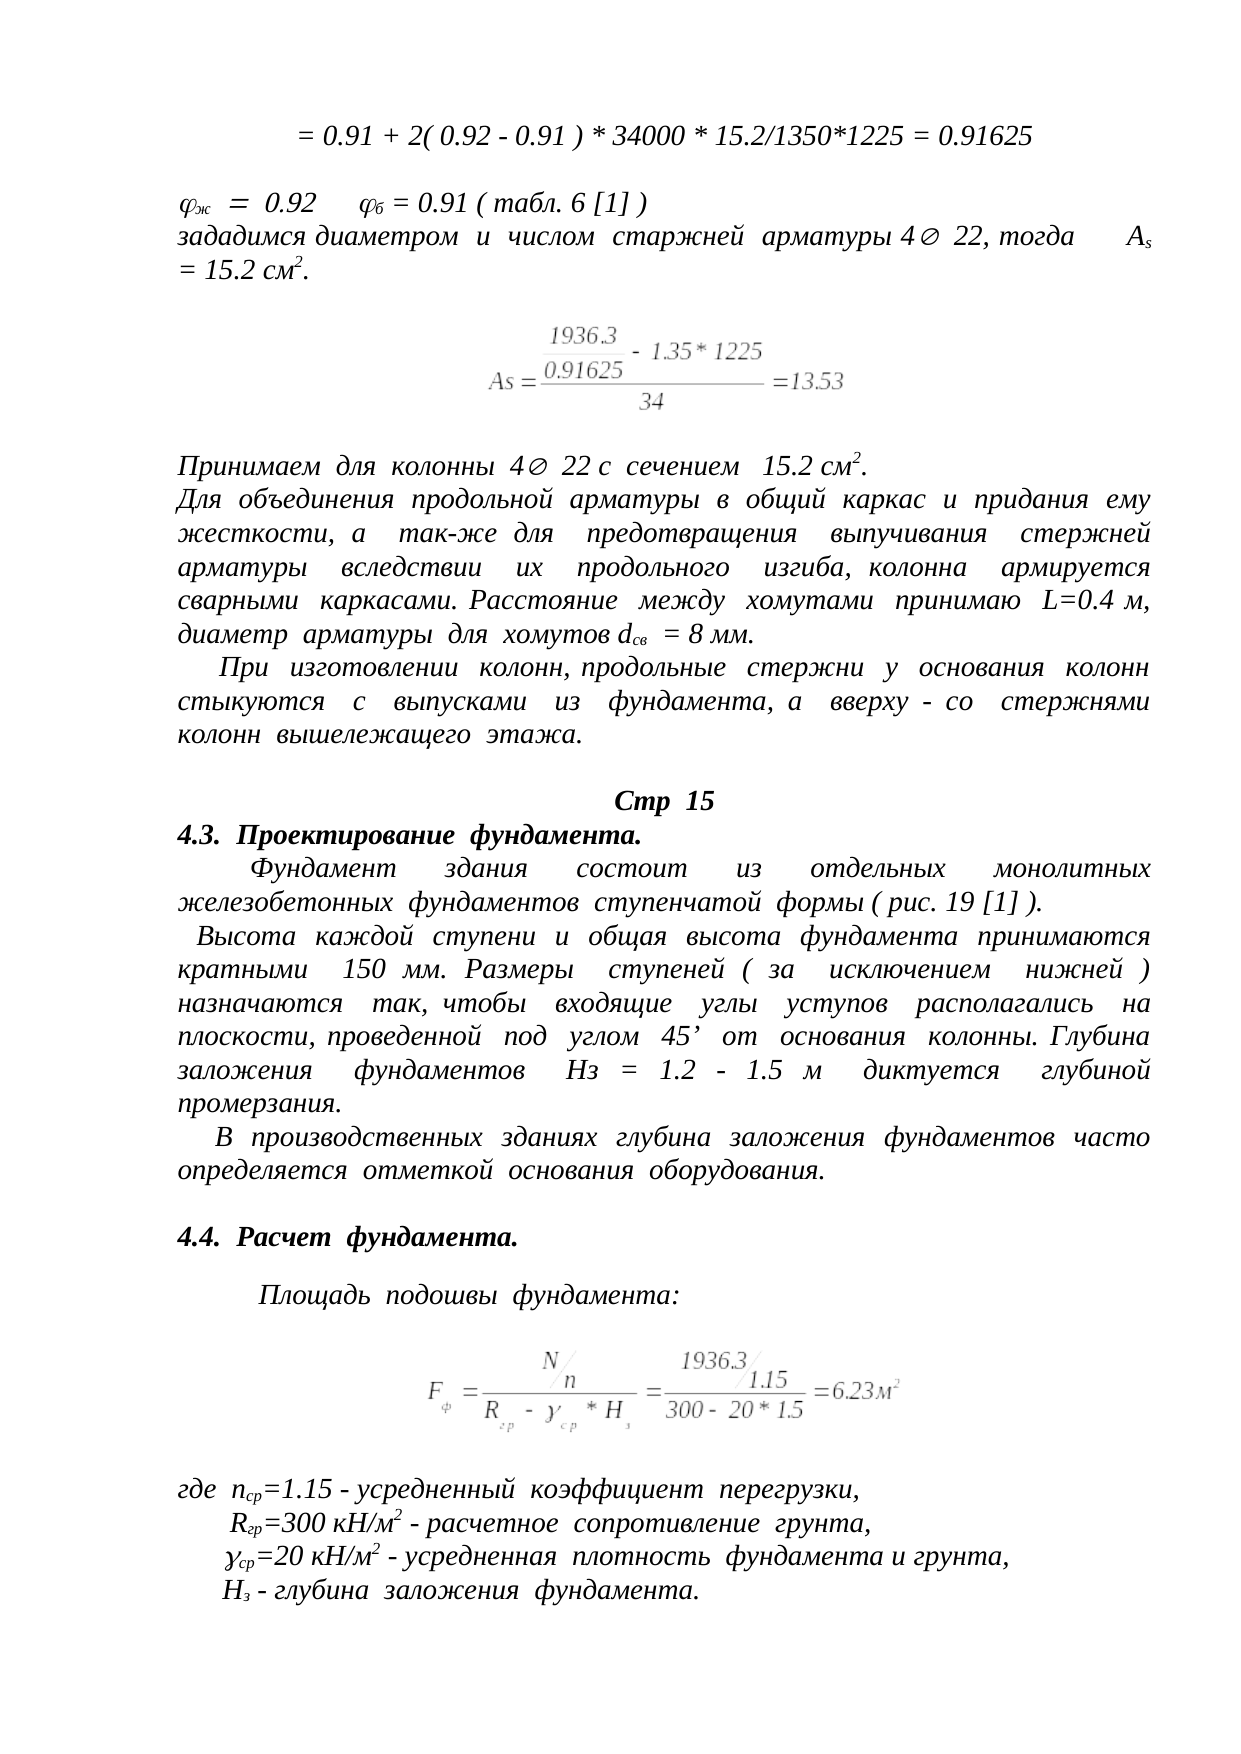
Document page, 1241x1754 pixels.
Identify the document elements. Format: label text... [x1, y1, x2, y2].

text жб = 0.91 ( табл. 6 [1] ) [177, 185, 1152, 219]
text где nср=1.15 - усредненный коэффициент перегрузки, [177, 1472, 1152, 1505]
text Принимаем для колонны 422 с сечением 15.2 см2. [177, 448, 1152, 482]
text Нз - глубина заложения фундамента. [177, 1572, 1152, 1606]
text 4.4. Расчет фундамента. [177, 1220, 1152, 1253]
text 4.3. Проектирование фундамента. [177, 817, 1152, 851]
text При изготовлении колонн, продольные стержни у основания колонн стыкуются с выпусками из фундамента, а вверху - со стержнями колонн вышележащего этажа. [177, 649, 1152, 750]
text В производственных зданиях глубина заложения фундаментов часто определяется отметкой основания оборудования. [177, 1119, 1152, 1186]
text Rгр=300 кН/м2 - расчетное сопротивление грунта, [177, 1505, 1152, 1539]
text Фундамент здания состоит из отдельных монолитных железобетонных фундаментов ступенчатой формы ( рис. 19 [1] ). [177, 851, 1152, 918]
text Высота каждой ступени и общая высота фундамента принимаются кратными 150 мм. Размеры ступеней ( за исключением нижней ) назначаются так, чтобы входящие углы уступов располагались на плоскости, проведенной под углом 45’ от основания колонны. Глубина заложения фундаментов Нз = 1.2 - 1.5 м диктуется глубиной промерзания. [177, 918, 1152, 1119]
text = 0.91 + 2( 0.92 - 0.91 ) * 34000 * 15.2/1350*1225 = 0.91625 [177, 118, 1152, 152]
text ср=20 кН/м2 - усредненная плотность фундамента и грунта, [177, 1539, 1152, 1572]
text Стр 15 [177, 784, 1152, 817]
text Для объединения продольной арматуры в общий каркас и придания ему жесткости, а так-же для предотвращения выпучивания стержней арматуры вследствии их продольного изгиба, колонна армируется сварными каркасами. Расстояние между хомутами принимаю L=0.4 м, диаметр арматуры для хомутов dсв= 8 мм. [177, 482, 1152, 649]
text зададимся диаметром и числом старжней арматуры 422, тогда Аs = 15.2 см2. [177, 219, 1152, 286]
text Площадь подошвы фундамента: [251, 1277, 1152, 1311]
